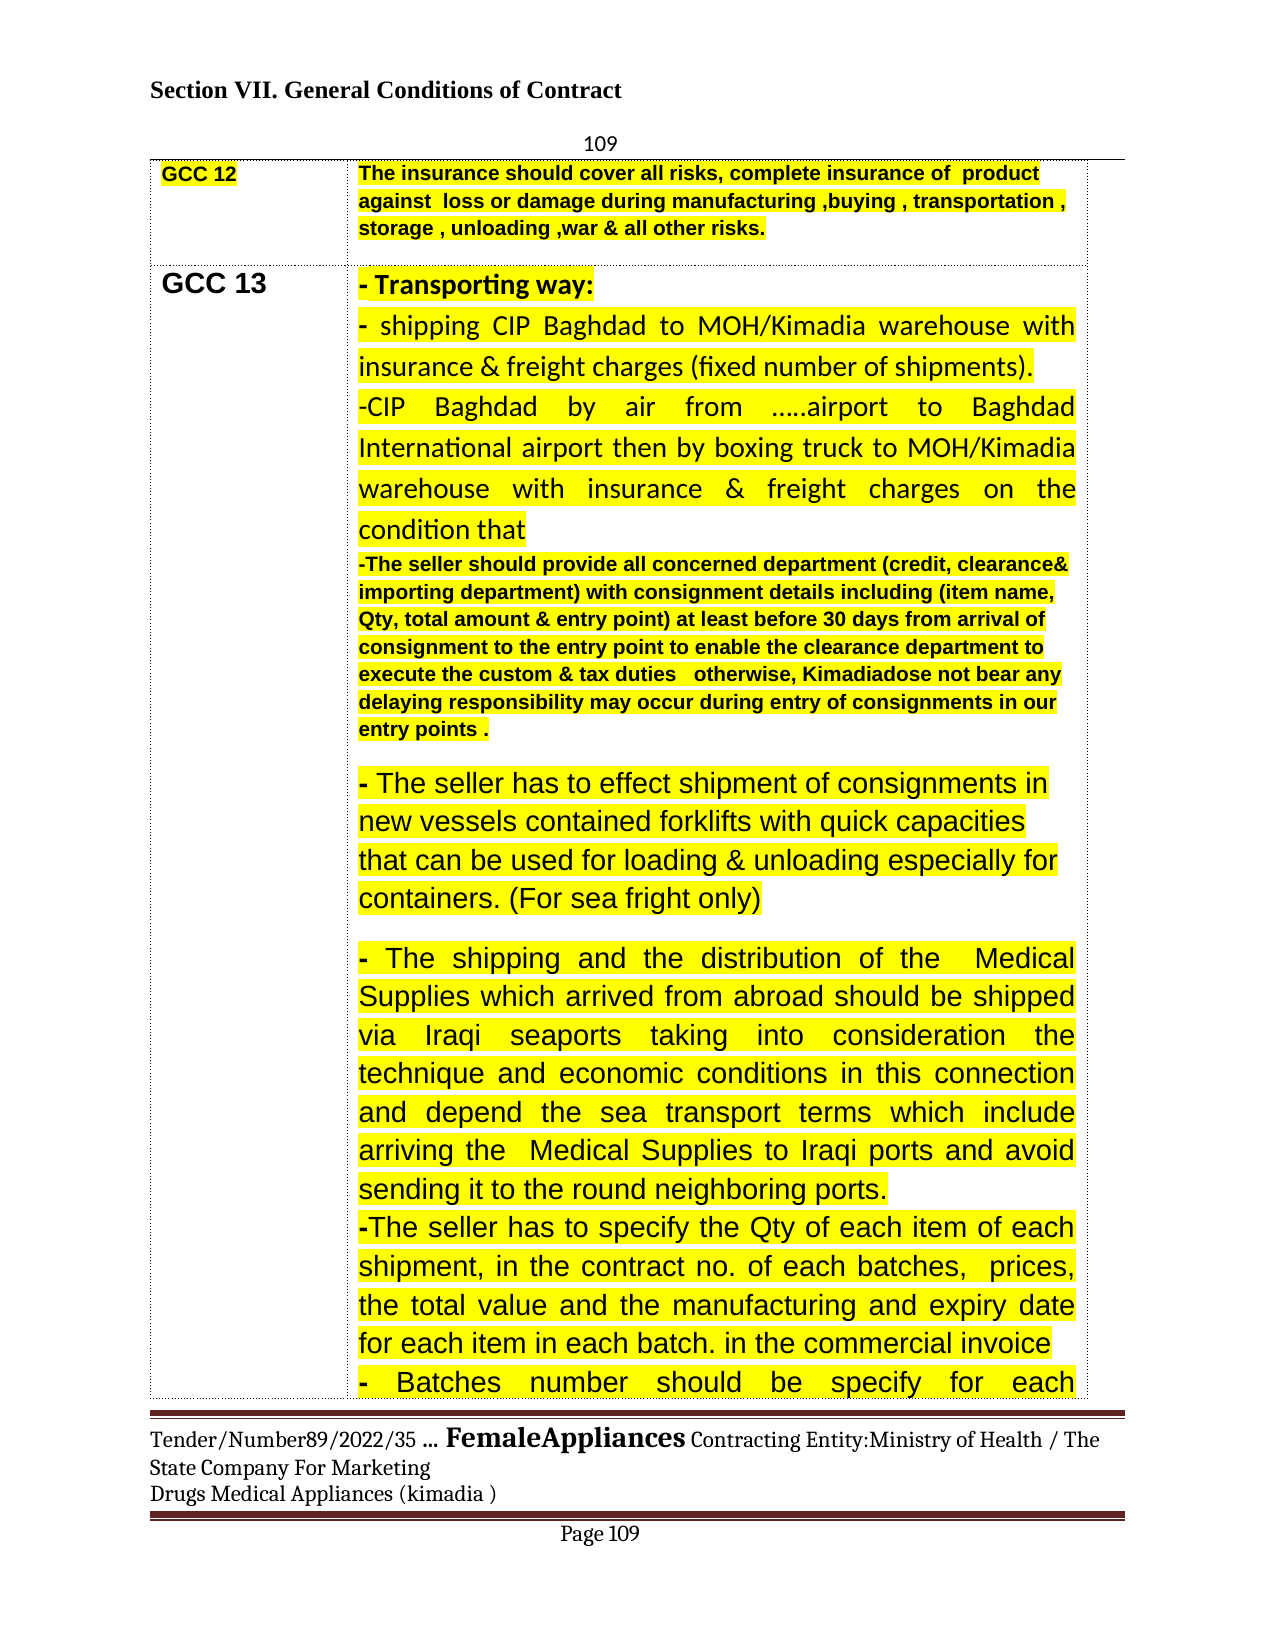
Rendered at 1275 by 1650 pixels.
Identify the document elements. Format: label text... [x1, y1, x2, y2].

table_cell GCC 12 [150, 160, 347, 265]
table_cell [347, 265, 1088, 1398]
table_cell GCC 13 [150, 265, 347, 1398]
table_cell The insurance should cover all risks, complete insurance of product against loss or damage during manufacturing ,buying , transportation , storage , unloading ,war & all other risks. [347, 160, 1088, 265]
